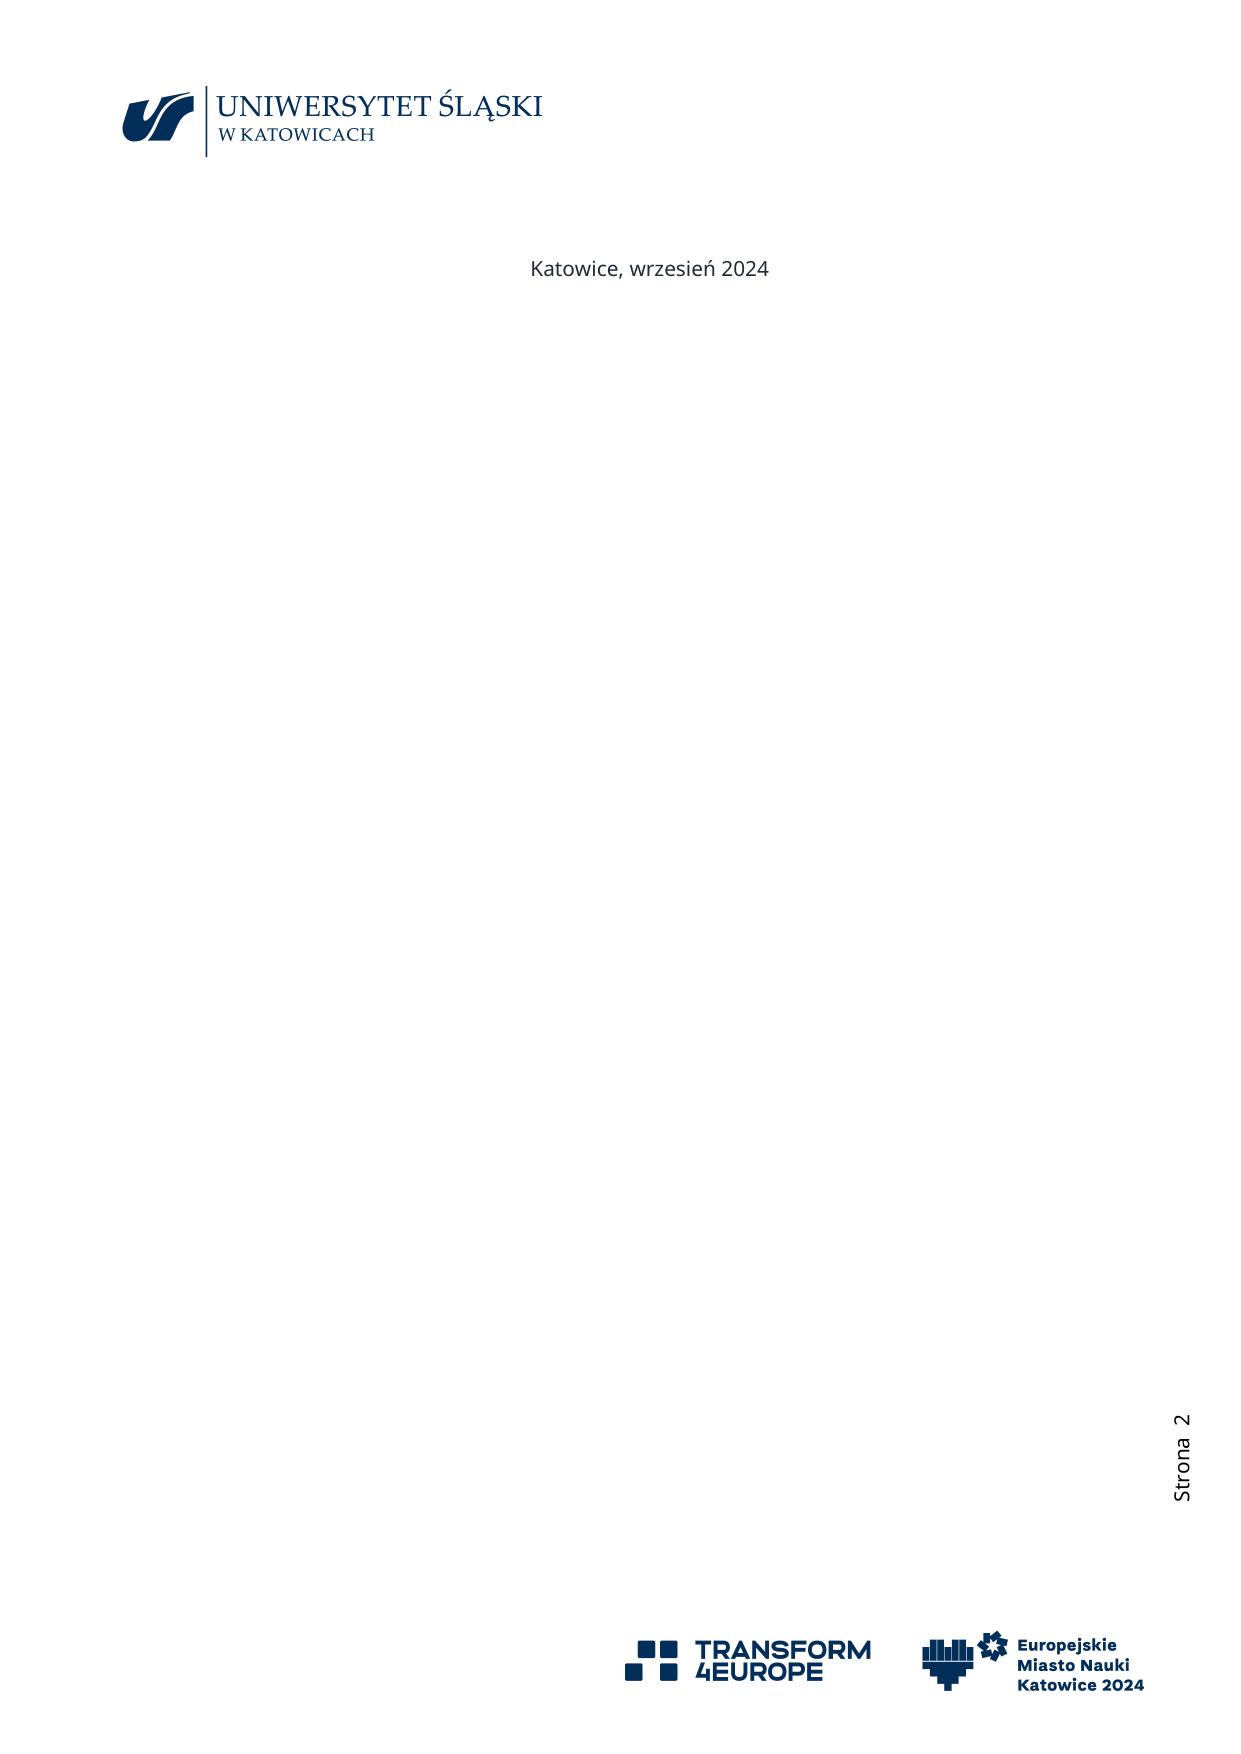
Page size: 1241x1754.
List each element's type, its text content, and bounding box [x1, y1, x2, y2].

picture [4, 0, 1241, 1752]
text Katowice, wrzesień 2024 [177, 254, 1122, 283]
